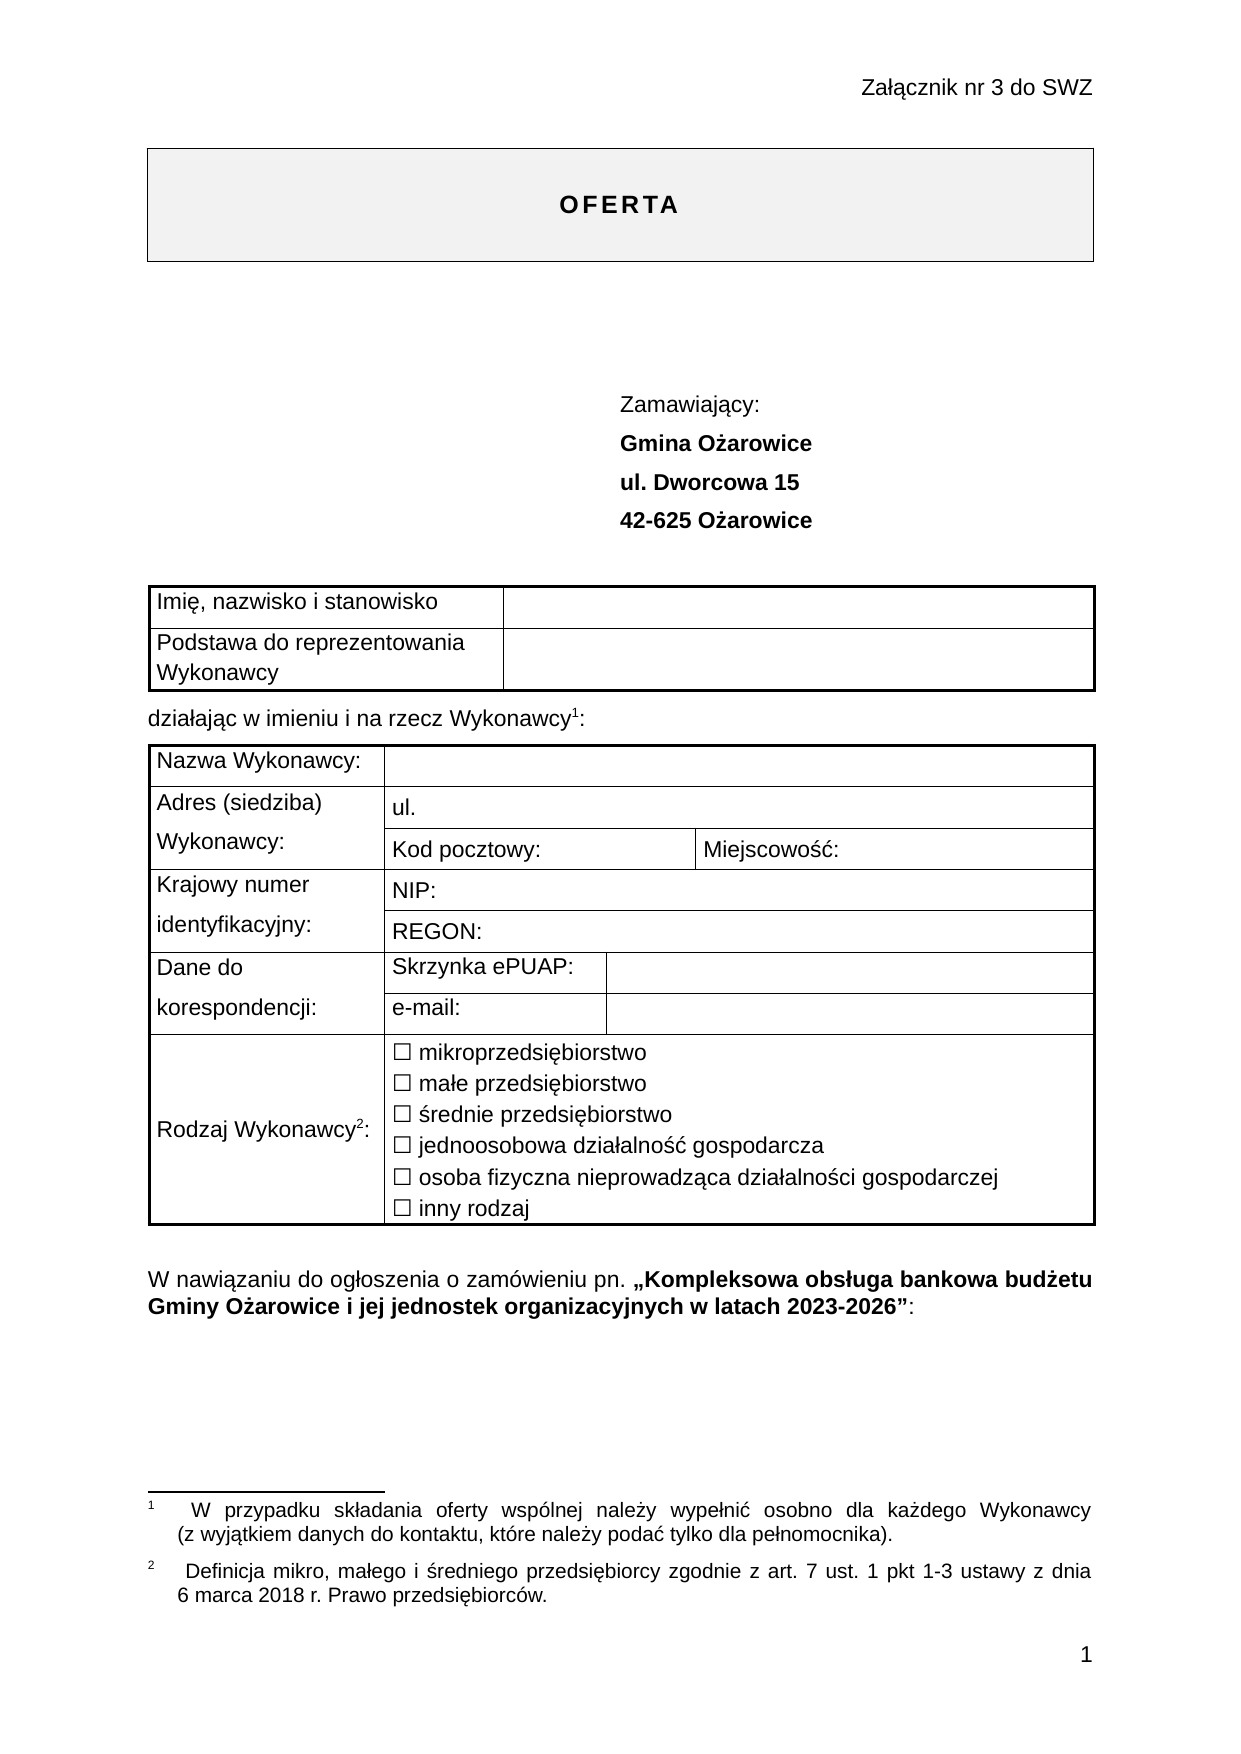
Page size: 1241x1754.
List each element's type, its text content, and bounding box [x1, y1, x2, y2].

table_header [385, 747, 1093, 786]
table_cell [504, 629, 1093, 689]
table_cell Skrzynka ePUAP: [385, 953, 606, 993]
table_cell [607, 953, 1093, 993]
table_cell Podstawa do reprezentowania Wykonawcy [151, 629, 503, 689]
table_cell Dane do korespondencji: [151, 953, 384, 1034]
table_cell mikroprzedsiębiorstwo małe przedsiębiorstwo średnie przedsiębiorstwo jednoosobowa działalność gospodarcza osoba fizyczna nieprowadząca działalności gospodarczej inny rodzaj [385, 1035, 1093, 1223]
table_cell Rodzaj Wykonawcy: [151, 1035, 384, 1223]
table_cell Krajowy numer identyfikacyjny: [151, 870, 384, 952]
table_cell Kod pocztowy: [385, 829, 695, 869]
text ul. Dworcowa 15 [620, 468, 1093, 495]
table_cell Miejscowość: [696, 829, 1093, 869]
table_header Imię, nazwisko i stanowisko [151, 588, 503, 628]
text Gmina Ożarowice [620, 430, 1093, 456]
table_cell NIP: [385, 870, 1093, 910]
text Zamawiający: [620, 391, 1093, 417]
table_header [504, 588, 1093, 628]
table_cell REGON: [385, 911, 1093, 952]
table_cell ul. [385, 787, 1093, 828]
table_cell [607, 994, 1093, 1034]
text OFERTA [148, 149, 1093, 261]
table_cell Adres (siedziba) Wykonawcy: [151, 787, 384, 869]
text działając w imieniu i na rzecz Wykonawcy: [148, 705, 1093, 731]
table_cell e-mail: [385, 994, 606, 1034]
text 42-625 Ożarowice [620, 507, 1093, 534]
table_header Nazwa Wykonawcy: [151, 747, 384, 786]
text W nawiązaniu do ogłoszenia o zamówieniu pn. „Kompleksowa obsługa bankowa budżetu Gminy Ożarowice i jej jednostek organizacyjnych w latach 2023-2026”: [148, 1266, 1093, 1319]
